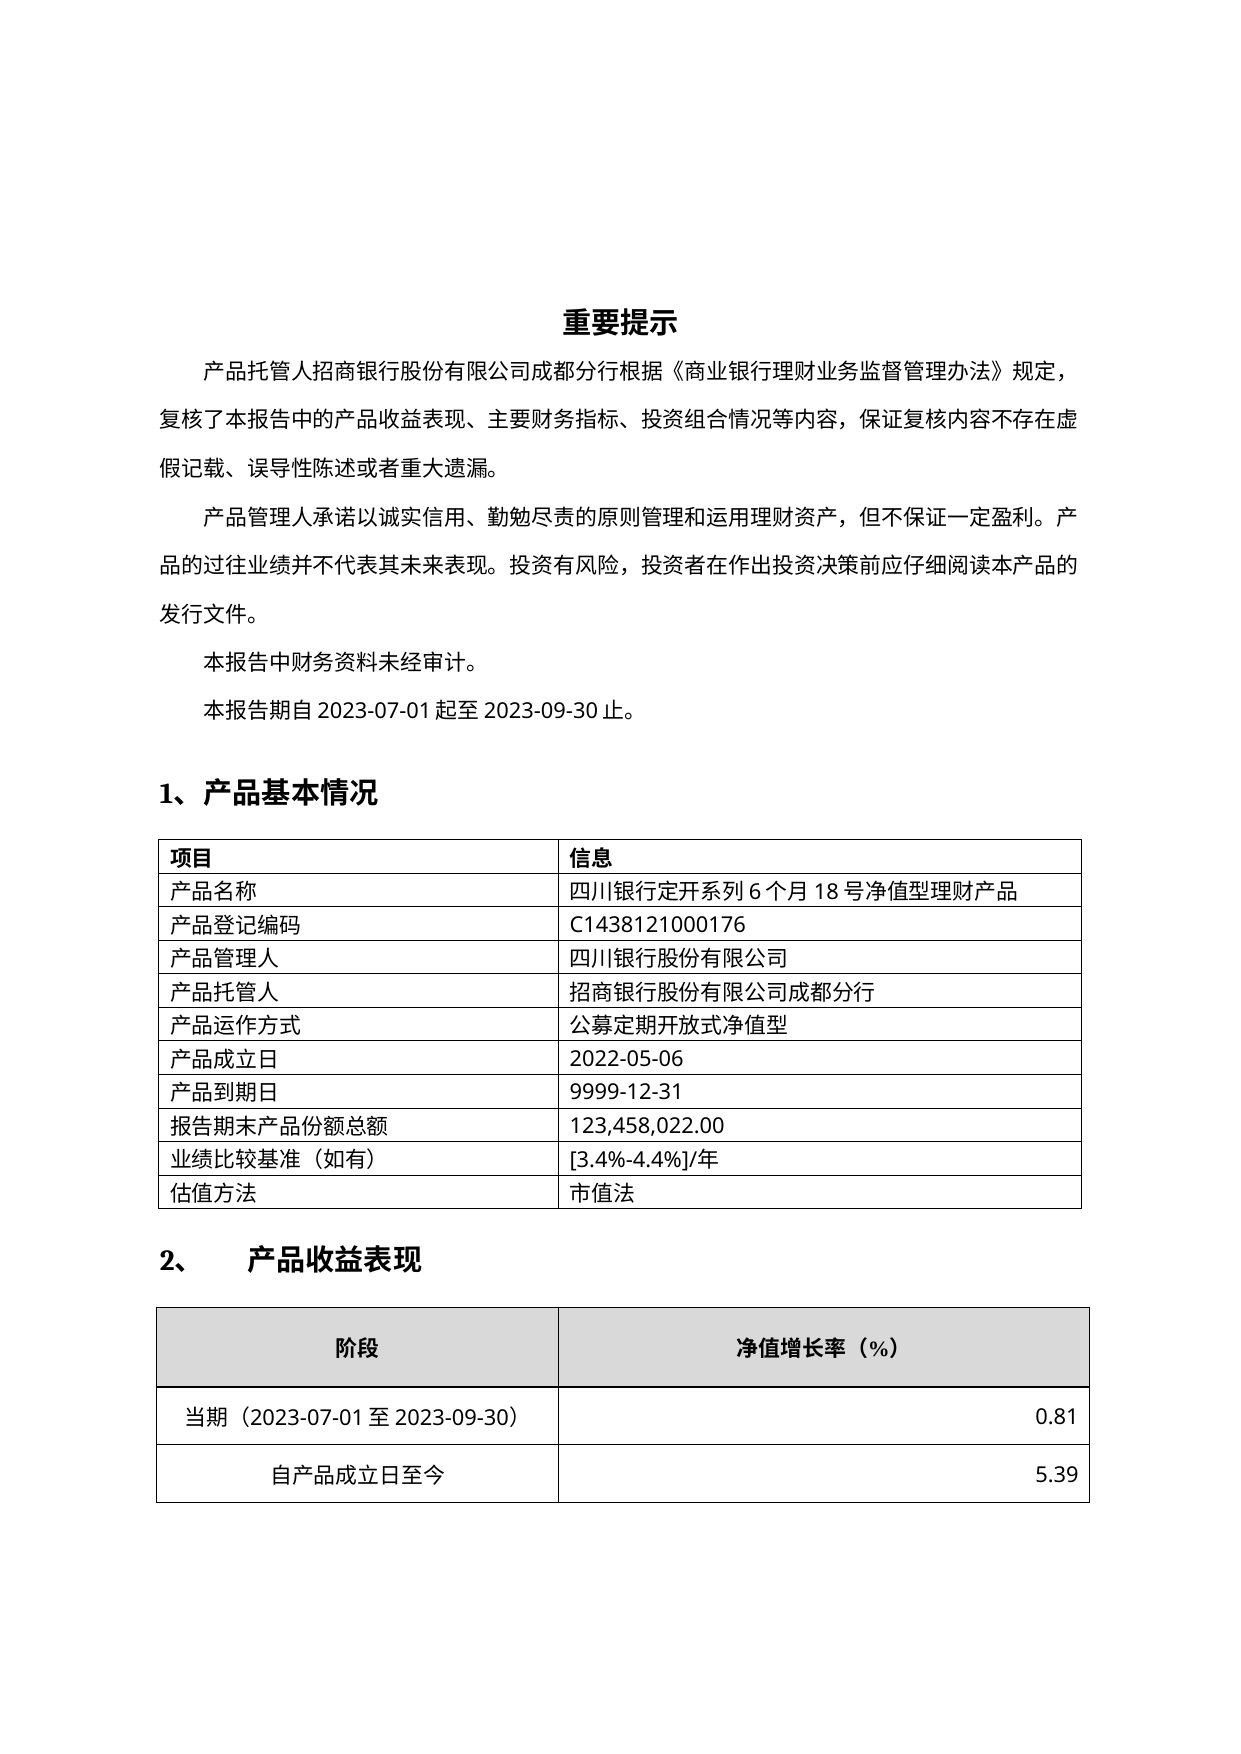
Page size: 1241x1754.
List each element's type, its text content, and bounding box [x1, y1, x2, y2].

table_cell 产品托管人 [159, 974, 558, 1007]
table_cell 产品运作方式 [159, 1008, 558, 1040]
table_cell 当期（2023-07-01至2023-09-30） [157, 1388, 558, 1444]
table_header 项目 [159, 840, 558, 873]
table_cell 四川银行股份有限公司 [559, 941, 1081, 973]
table_cell 估值方法 [159, 1176, 558, 1208]
table_cell 四川银行定开系列6个月18号净值型理财产品 [559, 874, 1081, 906]
table_header 阶段 [157, 1308, 558, 1386]
table_cell 业绩比较基准（如有） [159, 1142, 558, 1174]
text 产品托管人招商银行股份有限公司成都分行根据《商业银行理财业务监督管理办法》规定，复核了本报告中的产品收益表现、主要财务指标、投资组合情况等内容，保证复核内容不存在虚假记载、误导性陈述或者重大遗漏。 [159, 353, 1092, 483]
table_cell 产品成立日 [159, 1041, 558, 1074]
table_cell 5.39 [559, 1445, 1089, 1502]
table_cell 产品到期日 [159, 1075, 558, 1107]
table_cell 123,458,022.00 [559, 1109, 1081, 1141]
text 产品管理人承诺以诚实信用、勤勉尽责的原则管理和运用理财资产，但不保证一定盈利。产品的过往业绩并不代表其未来表现。投资有风险，投资者在作出投资决策前应仔细阅读本产品的发行文件。 [159, 499, 1092, 629]
table_cell 公募定期开放式净值型 [559, 1008, 1081, 1040]
table_header 信息 [559, 840, 1081, 873]
table_cell 自产品成立日至今 [157, 1445, 558, 1502]
text 本报告期自2023-07-01起至2023-09-30止。 [159, 693, 1092, 726]
text 重要提示 [159, 288, 1081, 353]
table_cell C1438121000176 [559, 907, 1081, 940]
title 产品基本情况 [159, 758, 1081, 823]
table_cell 市值法 [559, 1176, 1081, 1208]
table_cell 报告期末产品份额总额 [159, 1109, 558, 1141]
table_cell 招商银行股份有限公司成都分行 [559, 974, 1081, 1007]
title 产品收益表现 [159, 1225, 1081, 1290]
table_cell 2022-05-06 [559, 1041, 1081, 1074]
table_cell [3.4%-4.4%]/年 [559, 1142, 1081, 1174]
table_cell 产品登记编码 [159, 907, 558, 940]
table_cell 0.81 [559, 1388, 1089, 1444]
text 本报告中财务资料未经审计。 [159, 645, 1092, 677]
table_cell 9999-12-31 [559, 1075, 1081, 1107]
table_cell 产品名称 [159, 874, 558, 906]
table_cell 产品管理人 [159, 941, 558, 973]
table_header 净值增长率（%） [559, 1308, 1089, 1386]
